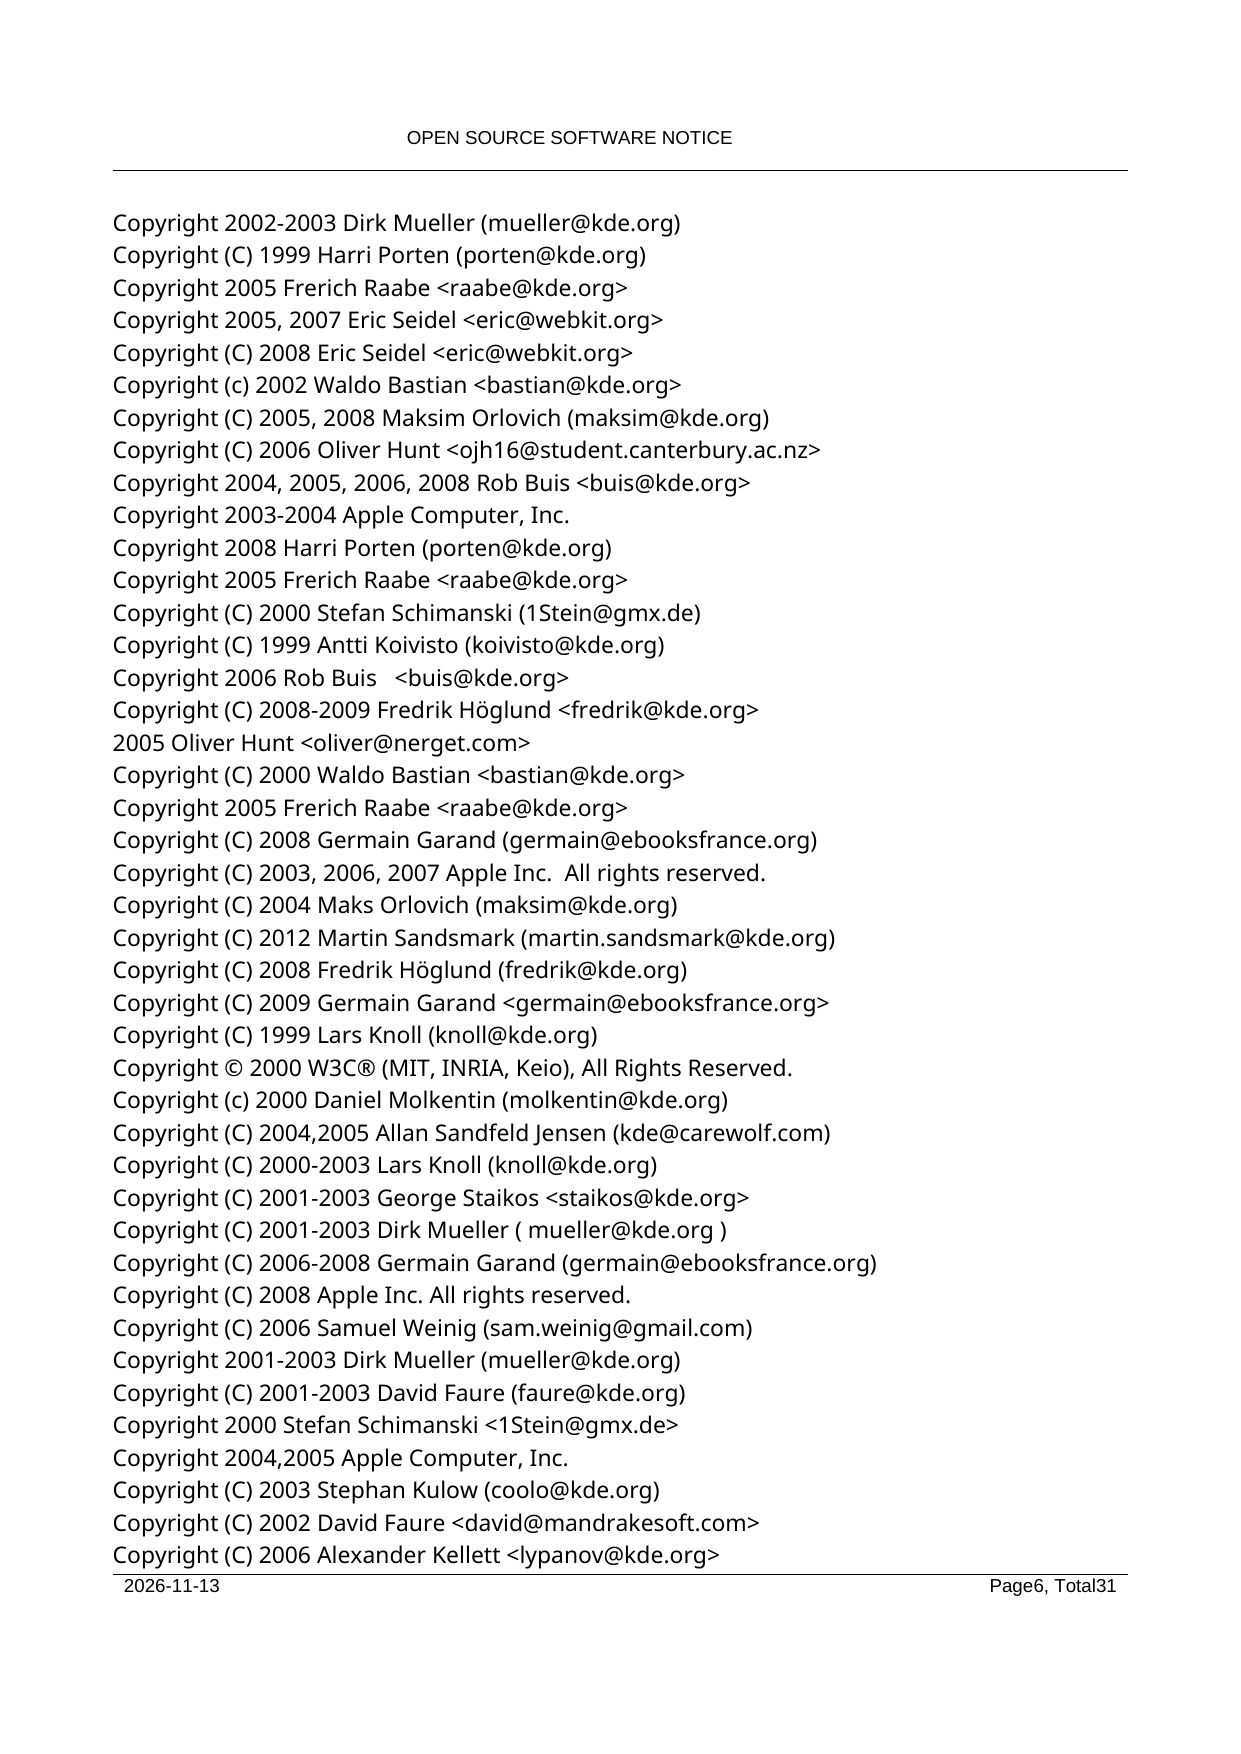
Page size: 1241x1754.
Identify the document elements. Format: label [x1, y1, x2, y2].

text [112, 206, 1128, 1571]
